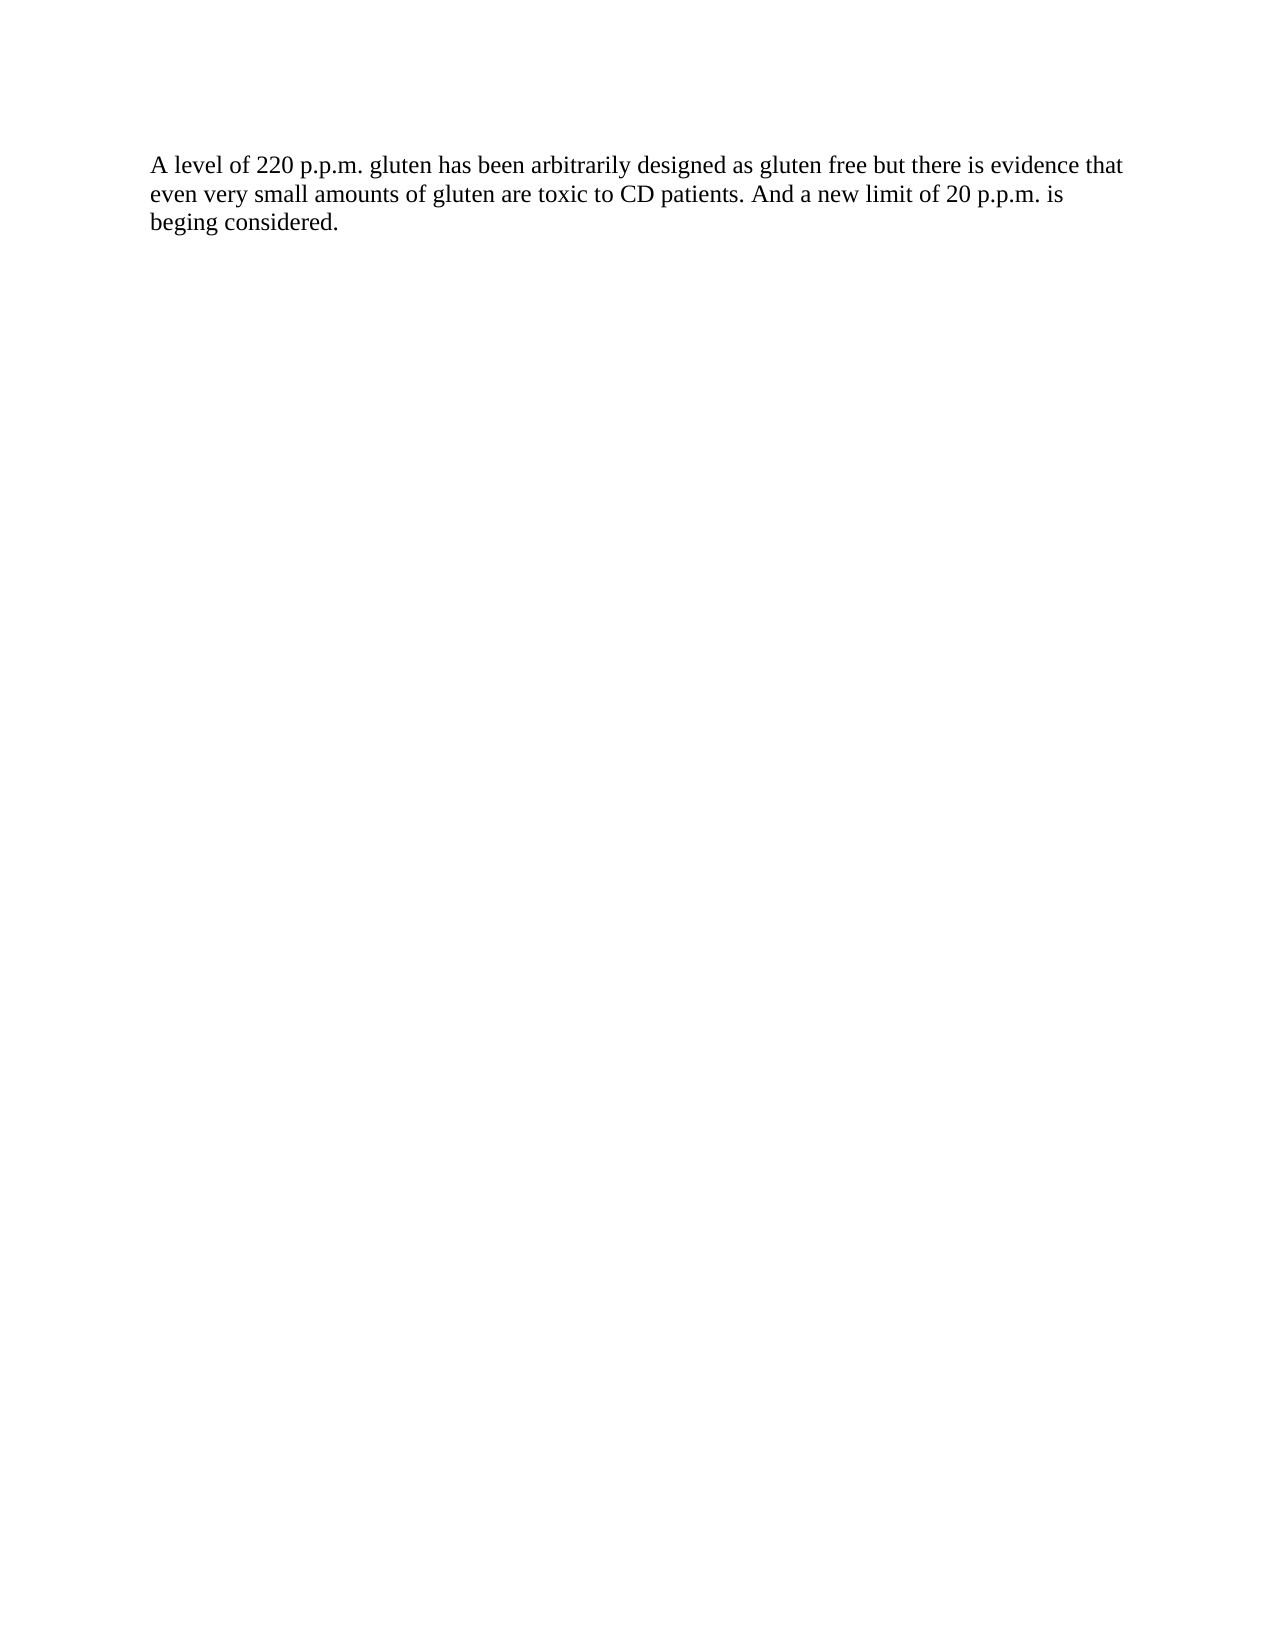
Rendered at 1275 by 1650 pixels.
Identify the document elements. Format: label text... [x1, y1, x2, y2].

text A level of 220 p.p.m. gluten has been arbitrarily designed as gluten free but there is evidence that even very small amounts of gluten are toxic to CD patients. And a new limit of 20 p.p.m. is beging considered. [150, 150, 1125, 236]
